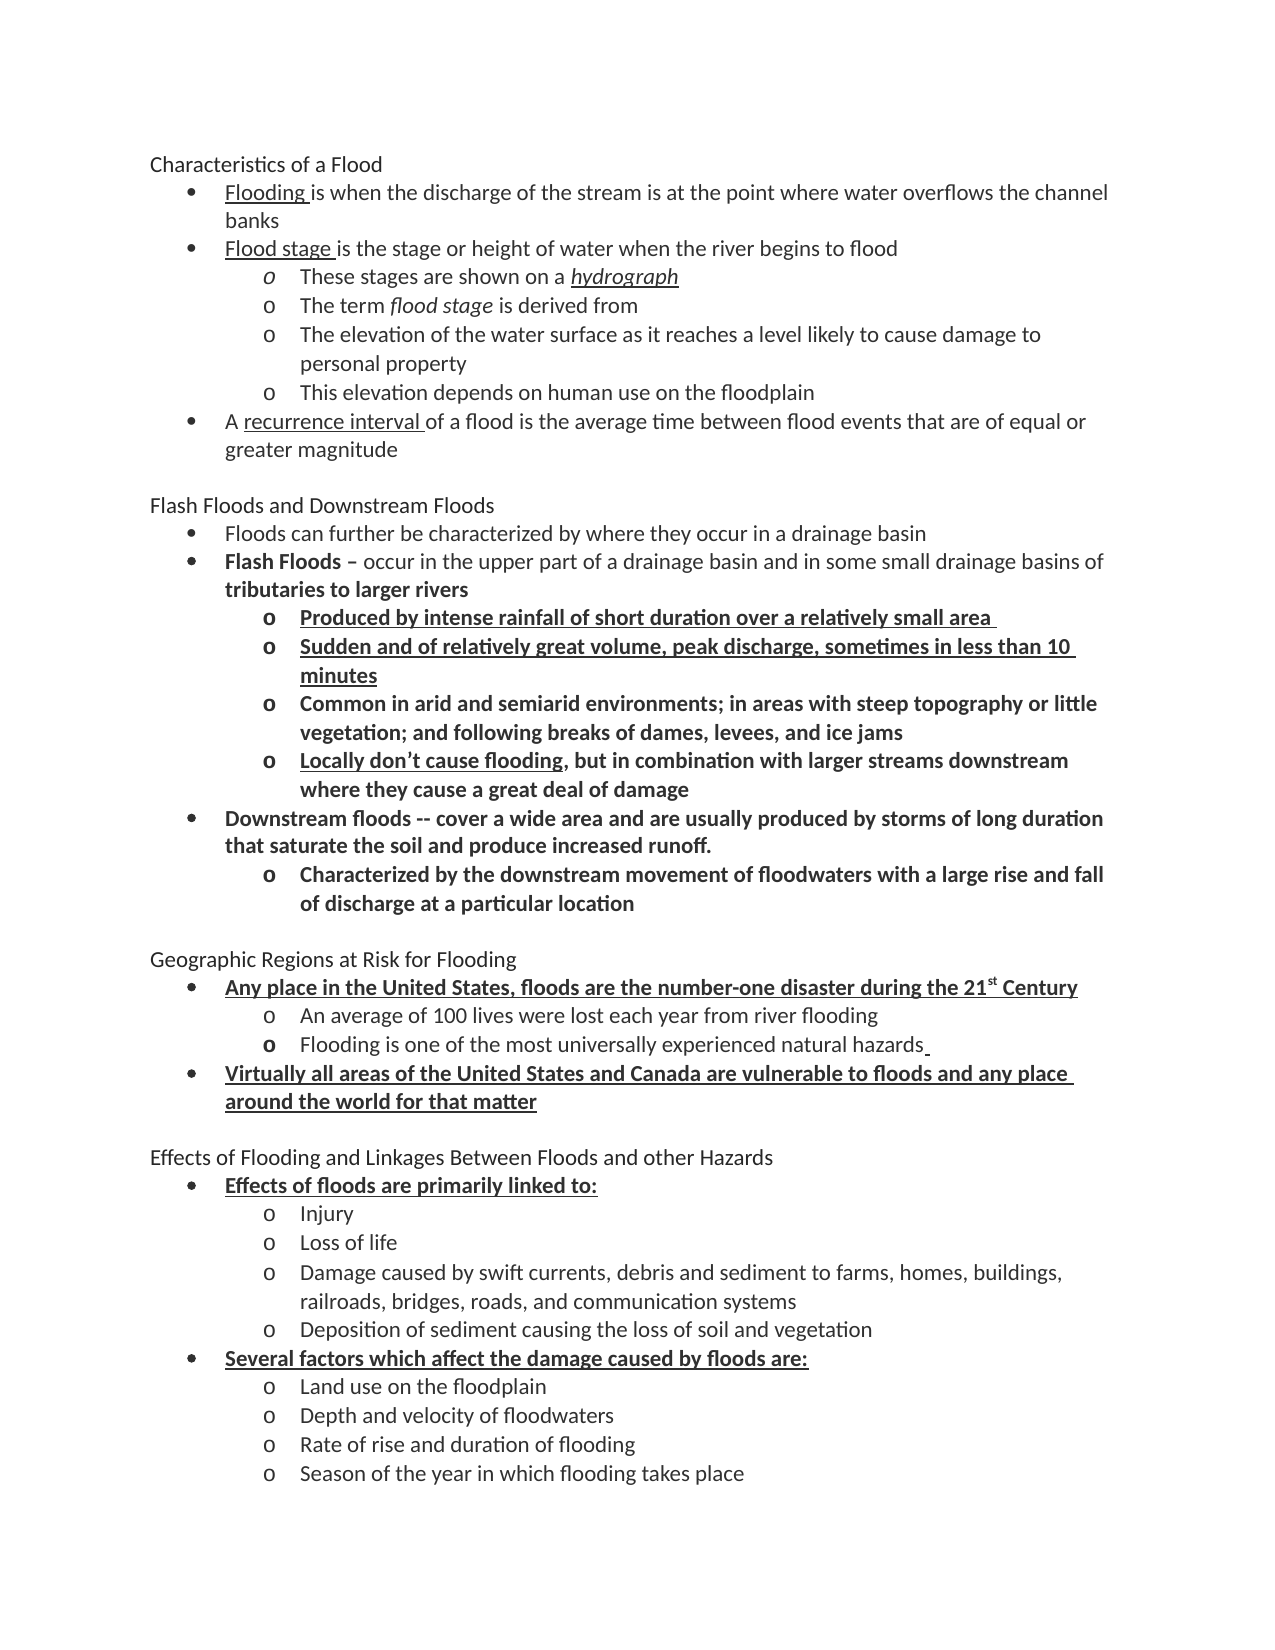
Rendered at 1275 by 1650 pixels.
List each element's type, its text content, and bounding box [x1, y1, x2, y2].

subtitle Characterized by the downstream movement of floodwaters with a large rise and fall of discharge at a particular location [262, 860, 1125, 917]
subtitle This elevation depends on human use on the floodplain [262, 378, 1125, 407]
subtitle An average of 100 lives were lost each year from river flooding [262, 1001, 1125, 1030]
subtitle Flooding is when the discharge of the stream is at the point where water overflows the channel banks [187, 178, 1125, 234]
subtitle A recurrence interval of a flood is the average time between flood events that are of equal or greater magnitude [187, 407, 1125, 463]
subtitle Several factors which affect the damage caused by floods are: [187, 1344, 1125, 1372]
subtitle Effects of Flooding and Linkages Between Floods and other Hazards [150, 1143, 1125, 1171]
subtitle The term flood stage is derived from [262, 291, 1125, 320]
subtitle Geographic Regions at Risk for Flooding [150, 945, 1125, 973]
subtitle Damage caused by swift currents, debris and sediment to farms, homes, buildings, railroads, bridges, roads, and communication systems [262, 1258, 1125, 1315]
subtitle Flood stage is the stage or height of water when the river begins to flood [187, 234, 1125, 262]
subtitle Any place in the United States, floods are the number-one disaster during the 21st Century [187, 973, 1125, 1001]
subtitle Flooding is one of the most universally experienced natural hazards [262, 1030, 1125, 1059]
subtitle Locally don’t cause flooding, but in combination with larger streams downstream where they cause a great deal of damage [262, 746, 1125, 804]
subtitle Land use on the floodplain [262, 1372, 1125, 1401]
subtitle These stages are shown on a hydrograph [262, 262, 1125, 291]
subtitle Produced by intense rainfall of short duration over a relatively small area [262, 603, 1125, 632]
subtitle Virtually all areas of the United States and Canada are vulnerable to floods and any place around the world for that matter [187, 1059, 1125, 1115]
subtitle Loss of life [262, 1228, 1125, 1258]
subtitle The elevation of the water surface as it reaches a level likely to cause damage to personal property [262, 320, 1125, 378]
subtitle Depth and velocity of floodwaters [262, 1401, 1125, 1430]
subtitle Flash Floods and Downstream Floods [150, 491, 1125, 519]
subtitle Floods can further be characterized by where they occur in a drainage basin [187, 519, 1125, 547]
subtitle Deposition of sediment causing the loss of soil and vegetation [262, 1315, 1125, 1344]
subtitle Season of the year in which flooding takes place [262, 1459, 1125, 1489]
subtitle Injury [262, 1199, 1125, 1228]
subtitle Common in arid and semiarid environments; in areas with steep topography or little vegetation; and following breaks of dames, levees, and ice jams [262, 689, 1125, 746]
subtitle Downstream floods -- cover a wide area and are usually produced by storms of long duration that saturate the soil and produce increased runoff. [187, 804, 1125, 860]
subtitle Rate of rise and duration of flooding [262, 1430, 1125, 1459]
subtitle Characteristics of a Flood [150, 150, 1125, 178]
subtitle Sudden and of relatively great volume, peak discharge, sometimes in less than 10 minutes [262, 632, 1125, 689]
subtitle Flash Floods – occur in the upper part of a drainage basin and in some small drainage basins of tributaries to larger rivers [187, 547, 1125, 603]
subtitle Effects of floods are primarily linked to: [187, 1171, 1125, 1199]
